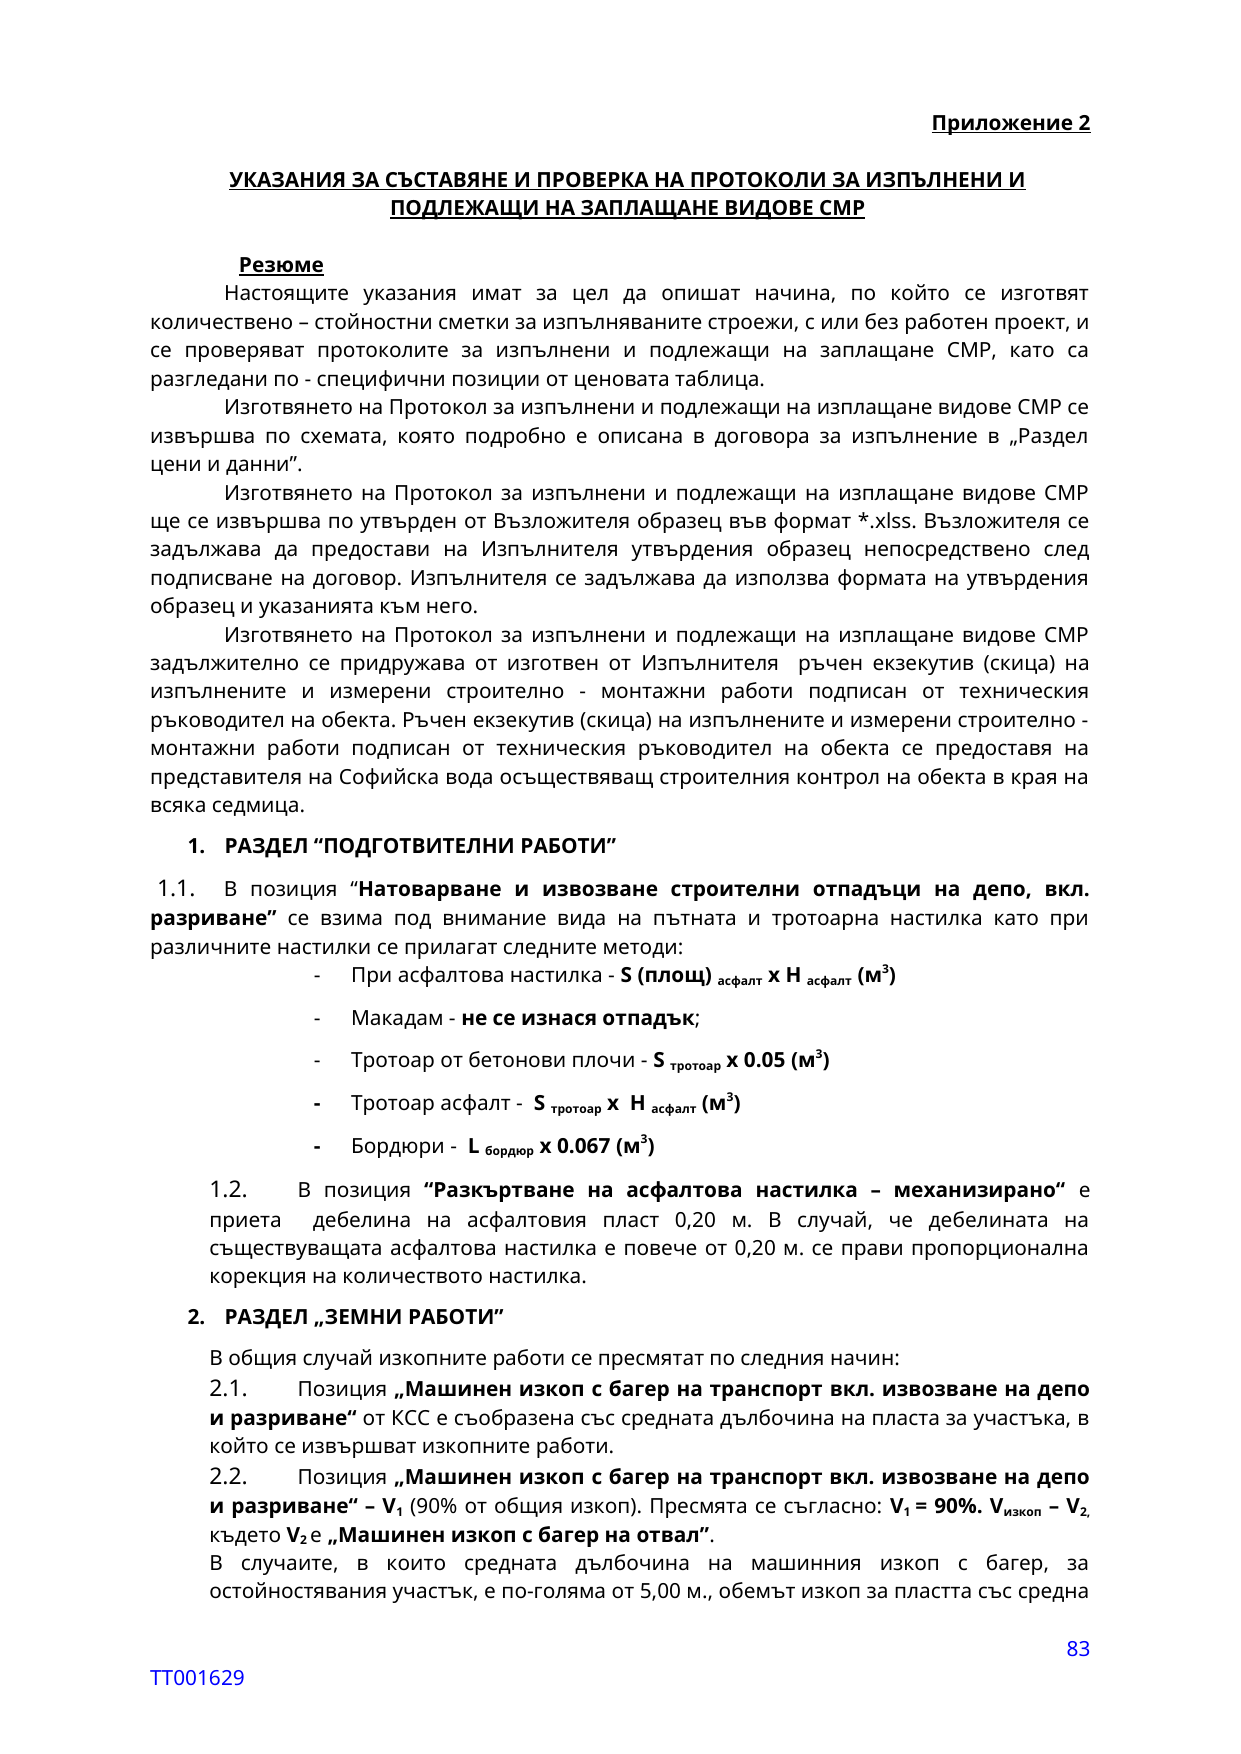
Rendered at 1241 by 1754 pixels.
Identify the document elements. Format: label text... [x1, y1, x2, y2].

text В общия случай изкопните работи се пресмятат по следния начин: [165, 1343, 1090, 1372]
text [209, 1548, 1090, 1605]
text Изготвянето на Протокол за изпълнени и подлежащи на изплащане видове СМР задължително се придружава от изготвен от Изпълнителя ръчен екзекутив (скица) на изпълнените и измерени строително - монтажни работи подписан от техническия ръководител на обекта. Ръчен екзекутив (скица) на изпълнените и измерени строително - монтажни работи подписан от техническия ръководител на обекта се предоставя на представителя на Софийска вода осъществяващ строителния контрол на обекта в края на всяка седмица. [150, 620, 1090, 819]
text Резюме [165, 250, 1090, 278]
text Изготвянето на Протокол за изпълнени и подлежащи на изплащане видове СМР ще се извършва по утвърден от Възложителя образец във формат *.xlss. Възложителя се задължава да предостави на Изпълнителя утвърдения образец непосредствено след подписване на договор. Изпълнителя се задължава да използва формата на утвърдения образец и указанията към него. [150, 478, 1090, 620]
list Макадам - не се изнася отпадък; [314, 1003, 1090, 1031]
text Приложение 2 [165, 108, 1090, 136]
list Бордюри - L бордюр x 0.067 (м3) [314, 1131, 1090, 1159]
text Изготвянето на Протокол за изпълнени и подлежащи на изплащане видове СМР се извършва по схемата, която подробно е описана в договора за изпълнение в „Раздел цени и данни”. [150, 392, 1090, 478]
list Позиция „Машинен изкоп с багер на транспорт вкл. извозване на депо и разриване“ – V1 (90% от общия изкоп). Пресмята се съгласно: V1 = 90%. Vизкоп – V2, където V2 е „Машинен изкоп с багер на отвал”. [209, 1460, 1090, 1548]
list Позиция „Машинен изкоп с багер на транспорт вкл. извозване на депо и разриване“ от КСС е съобразена със средната дълбочина на пласта за участъка, в който се извършват изкопните работи. [209, 1372, 1090, 1460]
list При асфалтова настилка - S (площ) асфалт x H асфалт (м3) [314, 960, 1090, 989]
list Тротоар асфалт - S тротоар x H асфалт (м3) [314, 1088, 1090, 1117]
text Настоящите указания имат за цел да опишат начина, по който се изготвят количествено – стойностни сметки за изпълняваните строежи, с или без работен проект, и се проверяват протоколите за изпълнени и подлежащи на заплащане СМР, като са разгледани по - специфични позиции от ценовата таблица. [150, 278, 1090, 392]
list В позиция “Разкъртване на асфалтова настилка – механизирано“ е приета дебелина на асфалтовия пласт 0,20 м. В случай, че дебелината на съществуващата асфалтова настилка е повече от 0,20 м. се прави пропорционална корекция на количеството настилка. [209, 1173, 1090, 1290]
list РАЗДЕЛ „ЗЕМНИ РАБОТИ” [187, 1302, 1090, 1331]
list В позиция “Натоварване и извозване строителни отпадъци на депо, вкл. разриване” се взима под внимание вида на пътната и тротоарна настилка като при различните настилки се прилагат следните методи: [150, 872, 1090, 960]
text УКАЗАНИЯ ЗА СЪСТАВЯНЕ И ПРОВЕРКА НА ПРОТОКОЛИ ЗА ИЗПЪЛНЕНИ И ПОДЛЕЖАЩИ НА ЗАПЛАЩАНЕ ВИДОВЕ СМР [165, 165, 1090, 222]
list РАЗДЕЛ “ПОДГОТВИТЕЛНИ РАБОТИ” [187, 831, 1090, 860]
list Тротоар от бетонови плочи - S тротоар x 0.05 (м3) [314, 1046, 1090, 1074]
